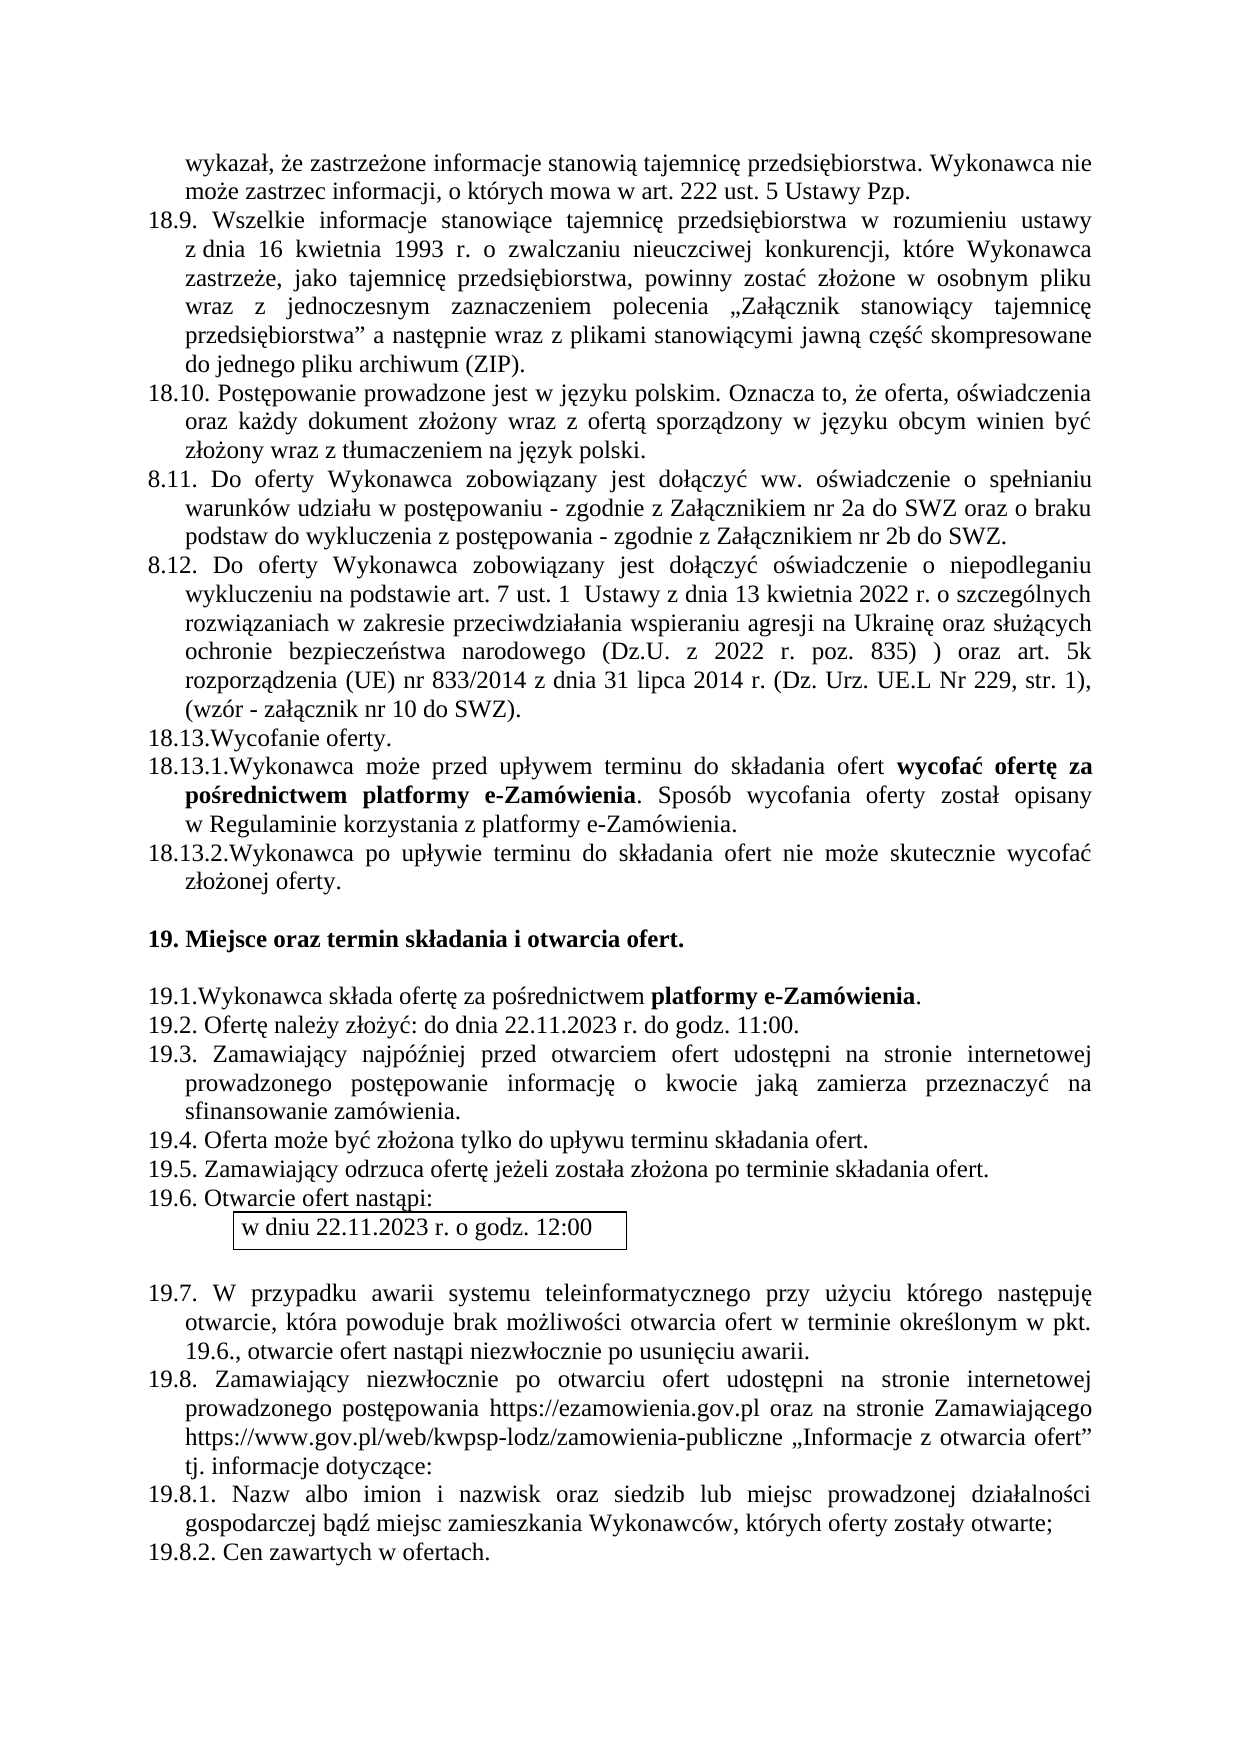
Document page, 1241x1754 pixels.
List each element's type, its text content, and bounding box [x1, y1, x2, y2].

text 8.11. Do oferty Wykonawca zobowiązany jest dołączyć ww. oświadczenie o spełnianiu warunków udziału w postępowaniu - zgodnie z Załącznikiem nr 2a do SWZ oraz o braku podstaw do wykluczenia z postępowania - zgodnie z Załącznikiem nr 2b do SWZ. [148, 464, 1093, 550]
text 18.13.Wycofanie oferty. [148, 723, 1093, 751]
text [148, 148, 1093, 205]
text 8.12. Do oferty Wykonawca zobowiązany jest dołączyć oświadczenie o niepodleganiu wykluczeniu na podstawie art. 7 ust. 1 Ustawy z dnia 13 kwietnia 2022 r. o szczególnych rozwiązaniach w zakresie przeciwdziałania wspieraniu agresji na Ukrainę oraz służących ochronie bezpieczeństwa narodowego (Dz.U. z 2022 r. poz. 835) ) oraz art. 5k rozporządzenia (UE) nr 833/2014 z dnia 31 lipca 2014 r. (Dz. Urz. UE.L Nr 229, str. 1), (wzór - załącznik nr 10 do SWZ). [148, 550, 1093, 723]
text 19.5. Zamawiający odrzuca ofertę jeżeli została złożona po terminie składania ofert. [148, 1154, 1093, 1183]
text 19.8.1. Nazw albo imion i nazwisk oraz siedzib lub miejsc prowadzonej działalności gospodarczej bądź miejsc zamieszkania Wykonawców, których oferty zostały otwarte; [148, 1479, 1093, 1537]
text 19.2. Ofertę należy złożyć: do dnia 22.11.2023 r. do godz. 11:00. [148, 1010, 1093, 1039]
text 19.8.2. Cen zawartych w ofertach. [148, 1537, 1093, 1566]
text 19. Miejsce oraz termin składania i otwarcia ofert. [148, 924, 1093, 953]
text 19.4. Oferta może być złożona tylko do upływu terminu składania ofert. [148, 1125, 1093, 1154]
text 18.13.2.Wykonawca po upływie terminu do składania ofert nie może skutecznie wycofać złożonej oferty. [148, 838, 1093, 895]
text 19.8. Zamawiający niezwłocznie po otwarciu ofert udostępni na stronie internetowej prowadzonego postępowania https://ezamowienia.gov.pl oraz na stronie Zamawiającego https://www.gov.pl/web/kwpsp-lodz/zamowienia-publiczne „Informacje z otwarcia ofert” tj. informacje dotyczące: [148, 1364, 1093, 1479]
text 18.10. Postępowanie prowadzone jest w języku polskim. Oznacza to, że oferta, oświadczenia oraz każdy dokument złożony wraz z ofertą sporządzony w języku obcym winien być złożony wraz z tłumaczeniem na język polski. [148, 378, 1093, 464]
table_header w dniu 22.11.2023 r. o godz. 12:00 [234, 1213, 626, 1248]
text 18.9. Wszelkie informacje stanowiące tajemnicę przedsiębiorstwa w rozumieniu ustawy z dnia 16 kwietnia 1993 r. o zwalczaniu nieuczciwej konkurencji, które Wykonawca zastrzeże, jako tajemnicę przedsiębiorstwa, powinny zostać złożone w osobnym pliku wraz z jednoczesnym zaznaczeniem polecenia „Załącznik stanowiący tajemnicę przedsiębiorstwa” a następnie wraz z plikami stanowiącymi jawną część skompresowane do jednego pliku archiwum (ZIP). [148, 205, 1093, 378]
text 19.6. Otwarcie ofert nastąpi: [148, 1183, 1093, 1211]
text 19.7. W przypadku awarii systemu teleinformatycznego przy użyciu którego następuję otwarcie, która powoduje brak możliwości otwarcia ofert w terminie określonym w pkt. 19.6., otwarcie ofert nastąpi niezwłocznie po usunięciu awarii. [148, 1278, 1093, 1364]
text 19.1.Wykonawca składa ofertę za pośrednictwem platformy e-Zamówienia. [148, 981, 1093, 1010]
text 19.3. Zamawiający najpóźniej przed otwarciem ofert udostępni na stronie internetowej prowadzonego postępowanie informację o kwocie jaką zamierza przeznaczyć na sfinansowanie zamówienia. [148, 1039, 1093, 1125]
text 18.13.1.Wykonawca może przed upływem terminu do składania ofert wycofać ofertę za pośrednictwem platformy e-Zamówienia. Sposób wycofania oferty został opisany w Regulaminie korzystania z platformy e-Zamówienia. [148, 751, 1093, 838]
